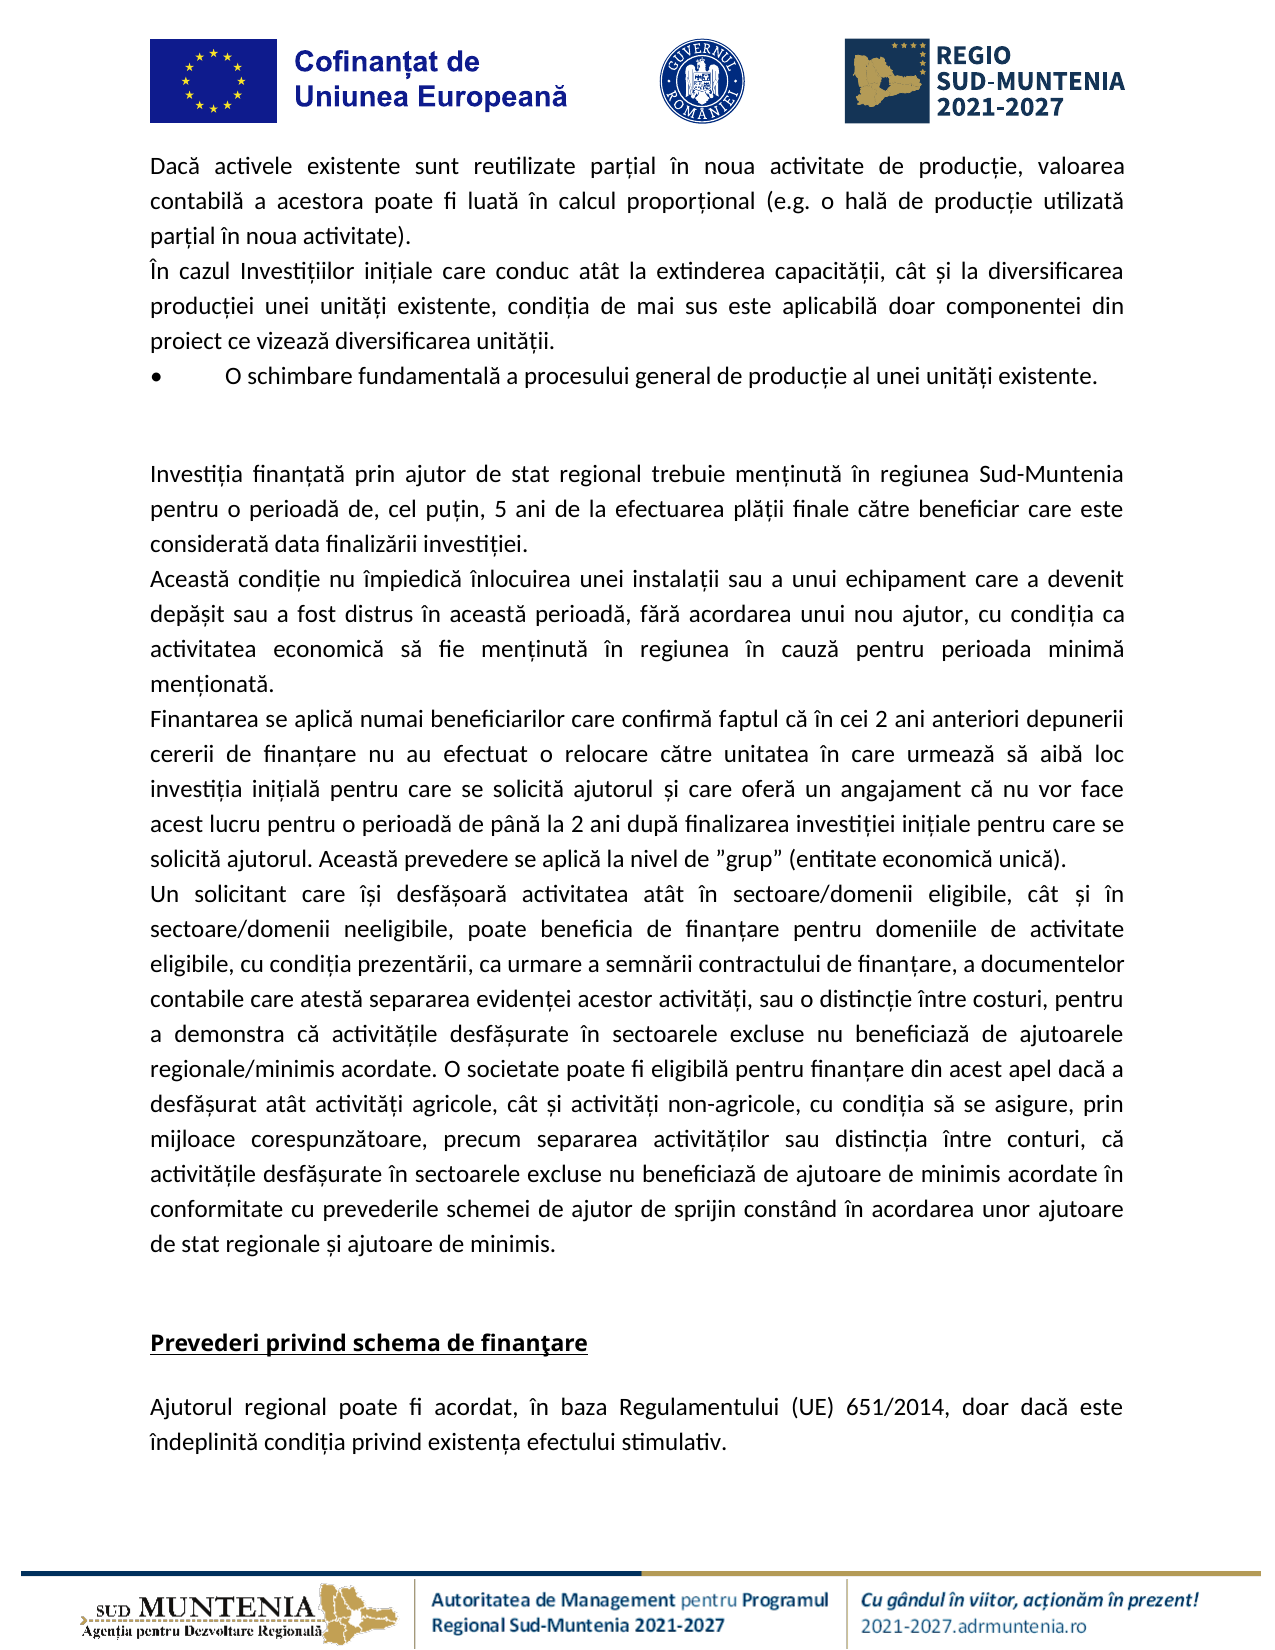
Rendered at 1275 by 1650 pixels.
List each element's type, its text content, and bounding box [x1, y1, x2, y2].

text Un solicitant care își desfășoară activitatea atât în sectoare/domenii eligibile, cât şi în sectoare/domenii neeligibile, poate beneficia de finanțare pentru domeniile de activitate eligibile, cu condiția prezentării, ca urmare a semnării contractului de finanțare, a documentelor contabile care atestă separarea evidenței acestor activități, sau o distincţie între costuri, pentru a demonstra că activităţile desfășurate în sectoarele excluse nu beneficiază de ajutoarele regionale/minimis acordate. O societate poate fi eligibilă pentru finanțare din acest apel dacă a desfășurat atât activități agricole, cât și activități non-agricole, cu condiția să se asigure, prin mijloace corespunzătoare, precum separarea activităților sau distincția între conturi, că activitățile desfășurate în sectoarele excluse nu beneficiază de ajutoare de minimis acordate în conformitate cu prevederile schemei de ajutor de sprijin constând în acordarea unor ajutoare de stat regionale şi ajutoare de minimis. [150, 878, 1125, 1259]
text Finantarea se aplică numai beneficiarilor care confirmă faptul că în cei 2 ani anteriori depunerii cererii de finanțare nu au efectuat o relocare către unitatea în care urmează să aibă loc investiția inițială pentru care se solicită ajutorul şi care oferă un angajament că nu vor face acest lucru pentru o perioadă de până la 2 ani după finalizarea investiției inițiale pentru care se solicită ajutorul. Această prevedere se aplică la nivel de ”grup” (entitate economică unică). [150, 703, 1125, 874]
text Investiția finanțată prin ajutor de stat regional trebuie menținută în regiunea Sud-Muntenia pentru o perioadă de, cel puțin, 5 ani de la efectuarea plății finale către beneficiar care este considerată data finalizării investiției. [150, 458, 1125, 559]
text Această condiție nu împiedică înlocuirea unei instalații sau a unui echipament care a devenit depășit sau a fost distrus în această perioadă, fără acordarea unui nou ajutor, cu condiția ca activitatea economică să fie menținută în regiunea în cauză pentru perioada minimă menţionată. [150, 563, 1125, 699]
text În cazul Investițiilor inițiale care conduc atât la extinderea capacității, cât și la diversificarea producției unei unități existente, condiția de mai sus este aplicabilă doar componentei din proiect ce vizează diversificarea unității. [150, 255, 1125, 356]
text Prevederi privind schema de finanţare [150, 1327, 1125, 1358]
picture [21, 1571, 1262, 1650]
text Dacă activele existente sunt reutilizate parțial în noua activitate de producție, valoarea contabilă a acestora poate fi luată în calcul proporțional (e.g. o hală de producție utilizată parțial în noua activitate). [150, 150, 1125, 251]
text Ajutorul regional poate fi acordat, în baza Regulamentului (UE) 651/2014, doar dacă este îndeplinită condiția privind existența efectului stimulativ. [150, 1391, 1125, 1456]
text • O schimbare fundamentală a procesului general de producție al unei unități existente. [150, 360, 1125, 391]
